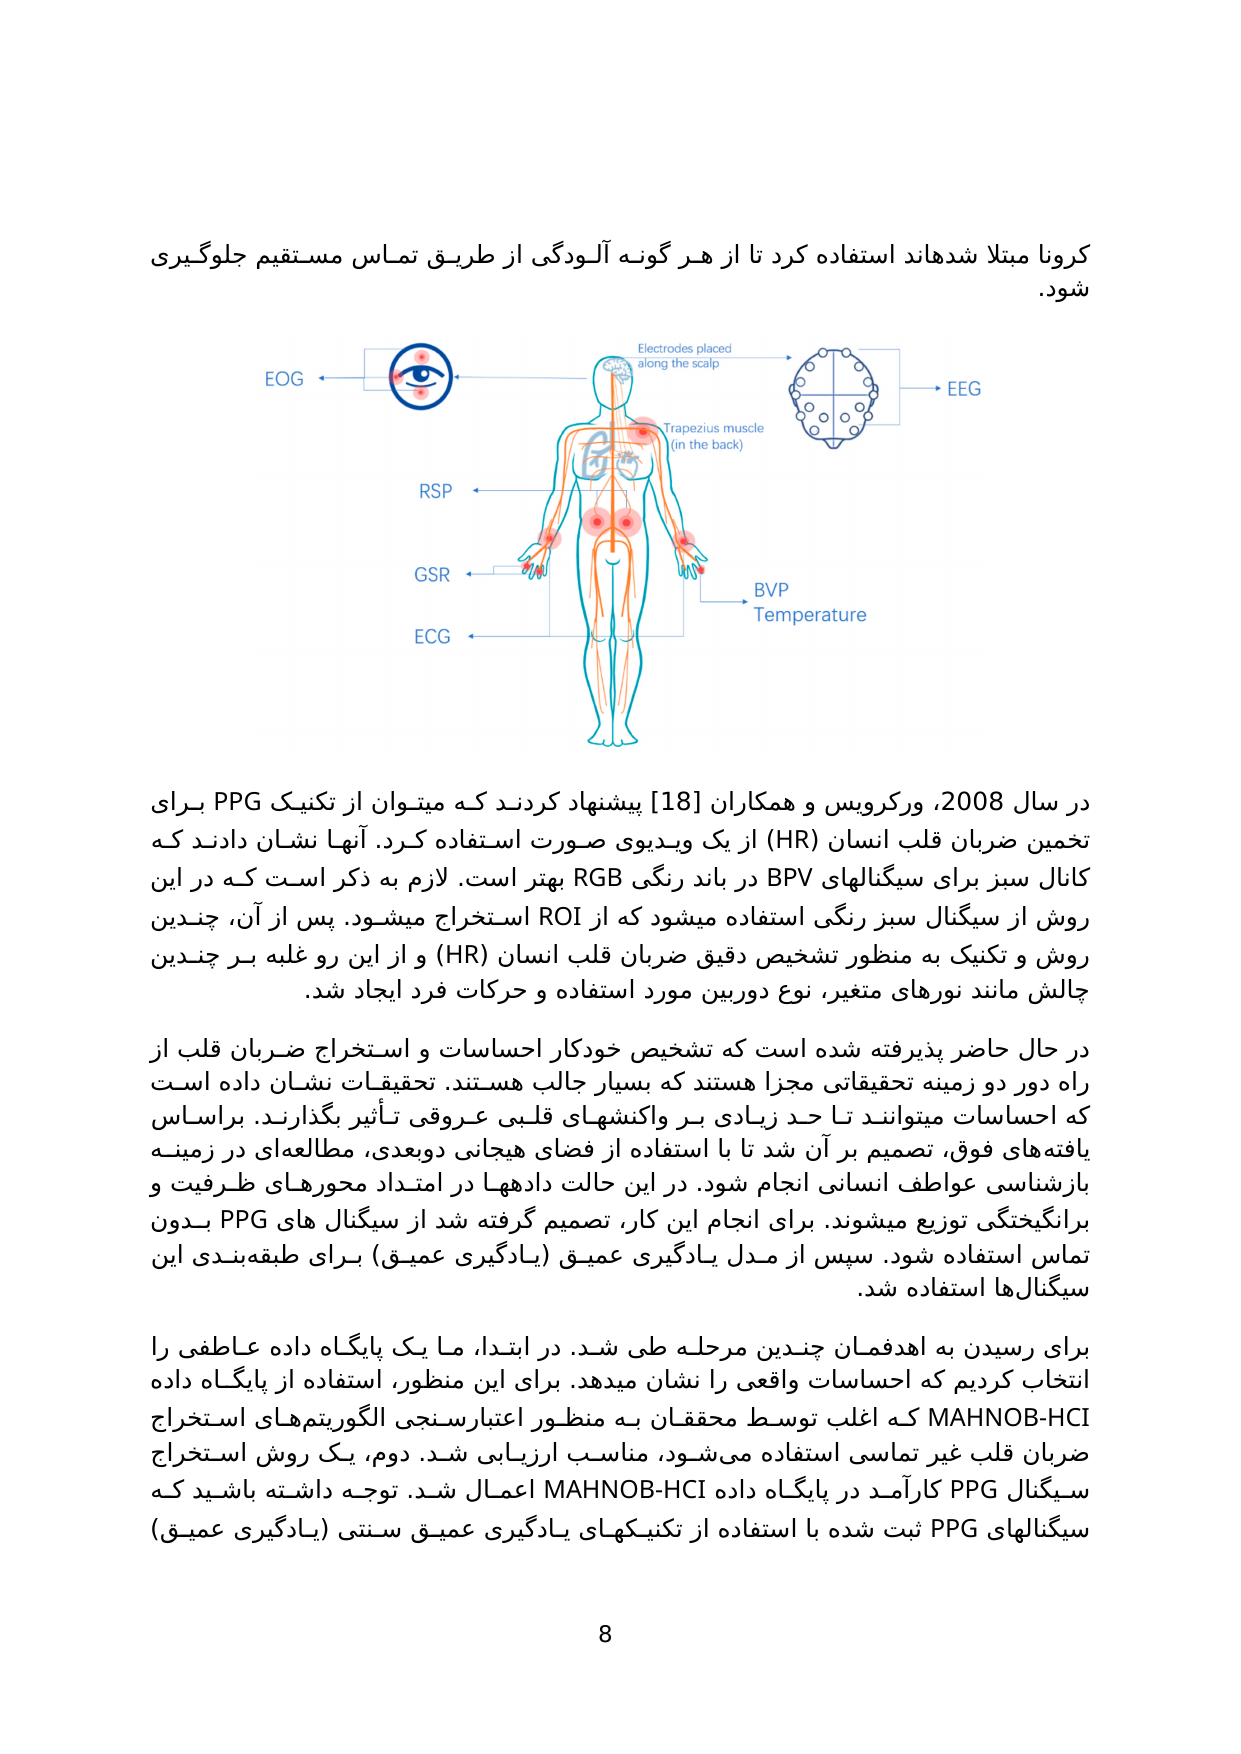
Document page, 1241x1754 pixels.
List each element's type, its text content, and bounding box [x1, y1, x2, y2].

text در حال حاضر پذیرفته شده است که تشخیص خودکار احساسات و استخراج ضربان قلب از راه دور دو زمینه تحقیقاتی مجزا هستند که بسیار جالب هستند. تحقیقات نشان داده است که احساسات میتوانند تا حد زیادی بر واکنشهای قلبی عروقی تأثیر بگذارند. براساس یافته‌های فوق، تصمیم بر آن شد تا با استفاده از فضای هیجانی دوبعدی، مطالعه‌ای در زمینه بازشناسی عواطف انسانی انجام شود. در این حالت دادهها در امتداد محورهای ظرفیت و برانگیختگی توزیع میشوند. برای انجام این کار، تصمیم گرفته شد از سیگنال های PPG بدون تماس استفاده شود. سپس از مدل یادگیری عمیق (یادگیری عمیق) برای طبقه‌بندی این سیگنال‌ها استفاده شد. [150, 1034, 1090, 1303]
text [150, 240, 1090, 303]
text در سال 2008، ورکرویس و همکاران [18] پیشنهاد کردند که میتوان از تکنیک PPG برای تخمین ضربان قلب انسان (HR) از یک ویدیوی صورت استفاده کرد. آنها نشان دادند که کانال سبز برای سیگنالهای BPV در باند رنگی RGB بهتر است. لازم به ذکر است که در این روش از سیگنال سبز رنگی استفاده میشود که از ROI استخراج میشود. پس از آن، چندین روش و تکنیک به منظور تشخیص دقیق ضربان قلب انسان (HR) و از این رو غلبه بر چندین چالش مانند نورهای متغیر، نوع دوربین مورد استفاده و حرکات فرد ایجاد شد. [150, 783, 1090, 1004]
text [150, 1332, 1090, 1544]
picture [255, 332, 985, 755]
